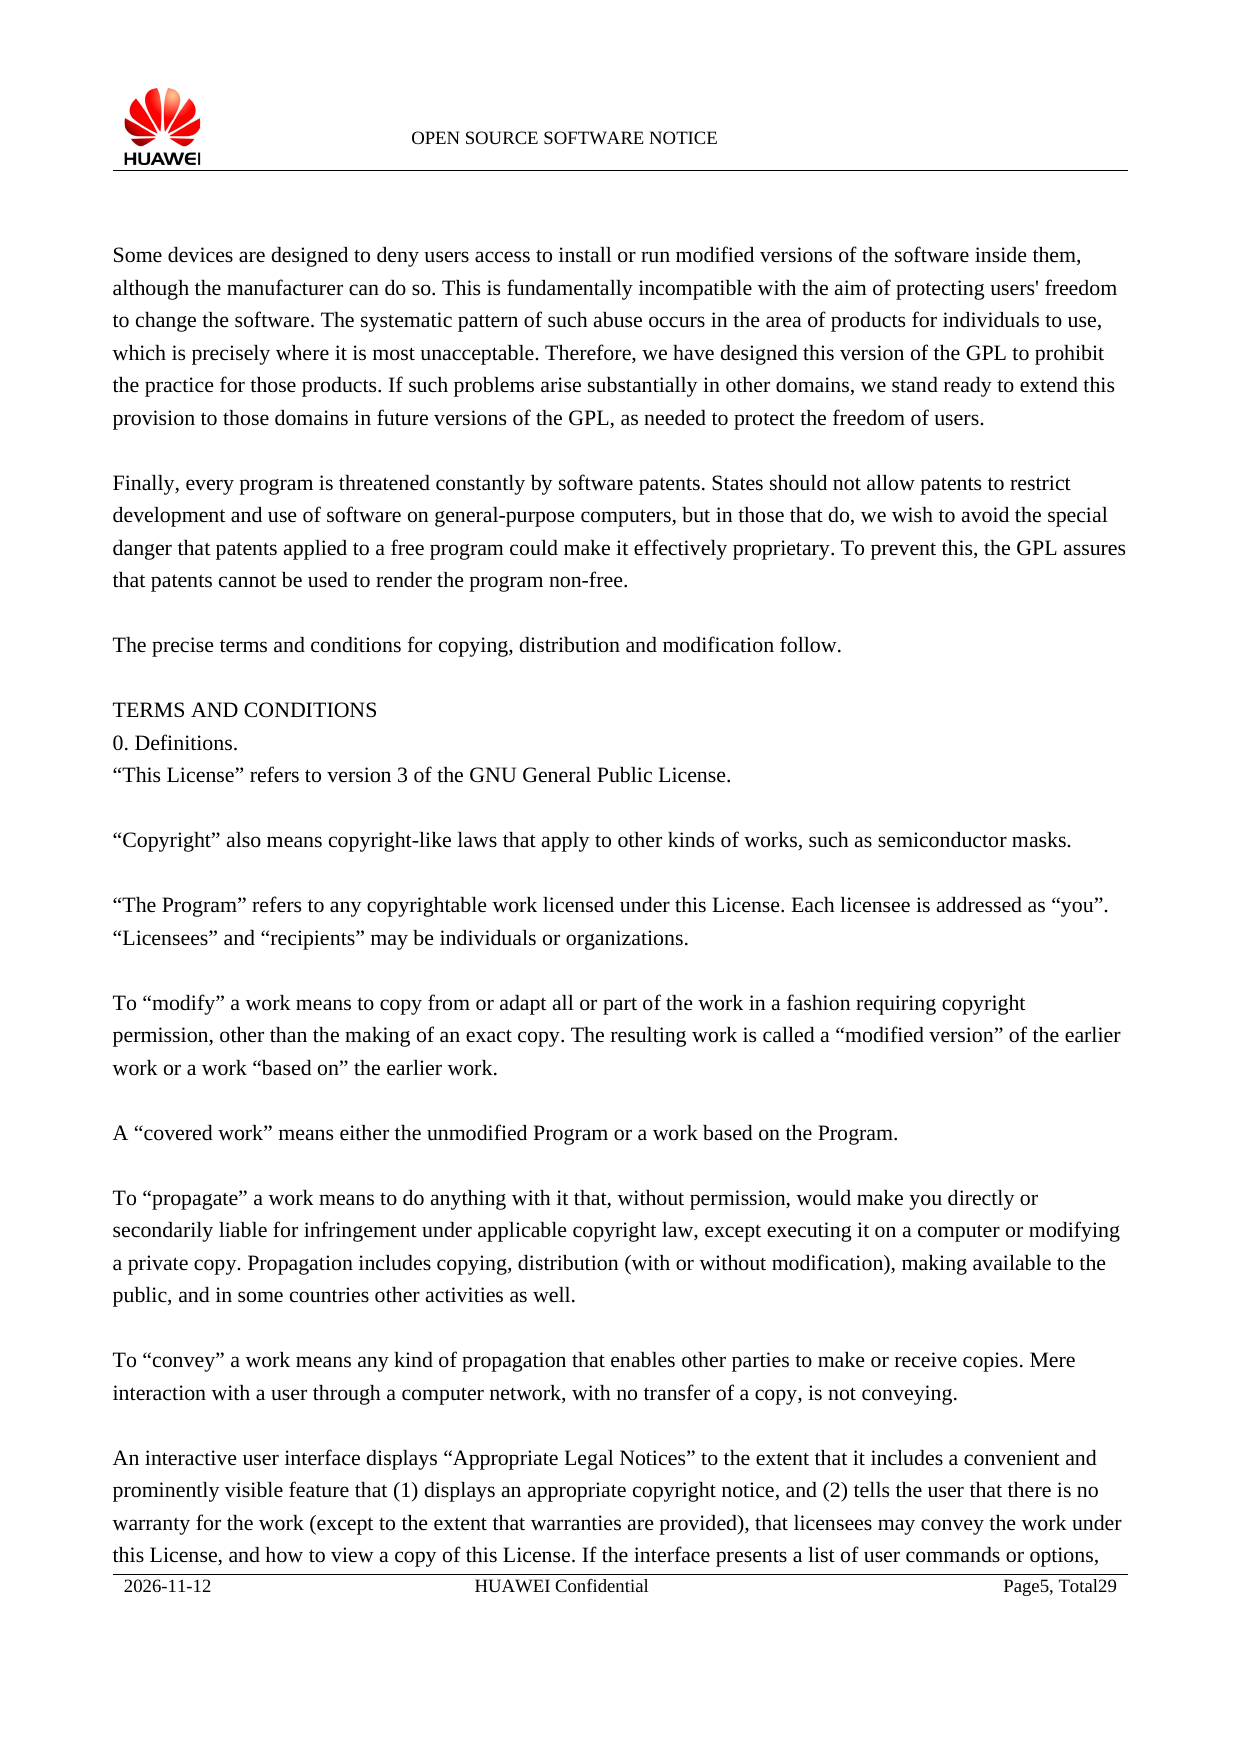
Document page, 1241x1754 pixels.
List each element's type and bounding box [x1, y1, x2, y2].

picture [124, 88, 201, 165]
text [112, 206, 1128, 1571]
